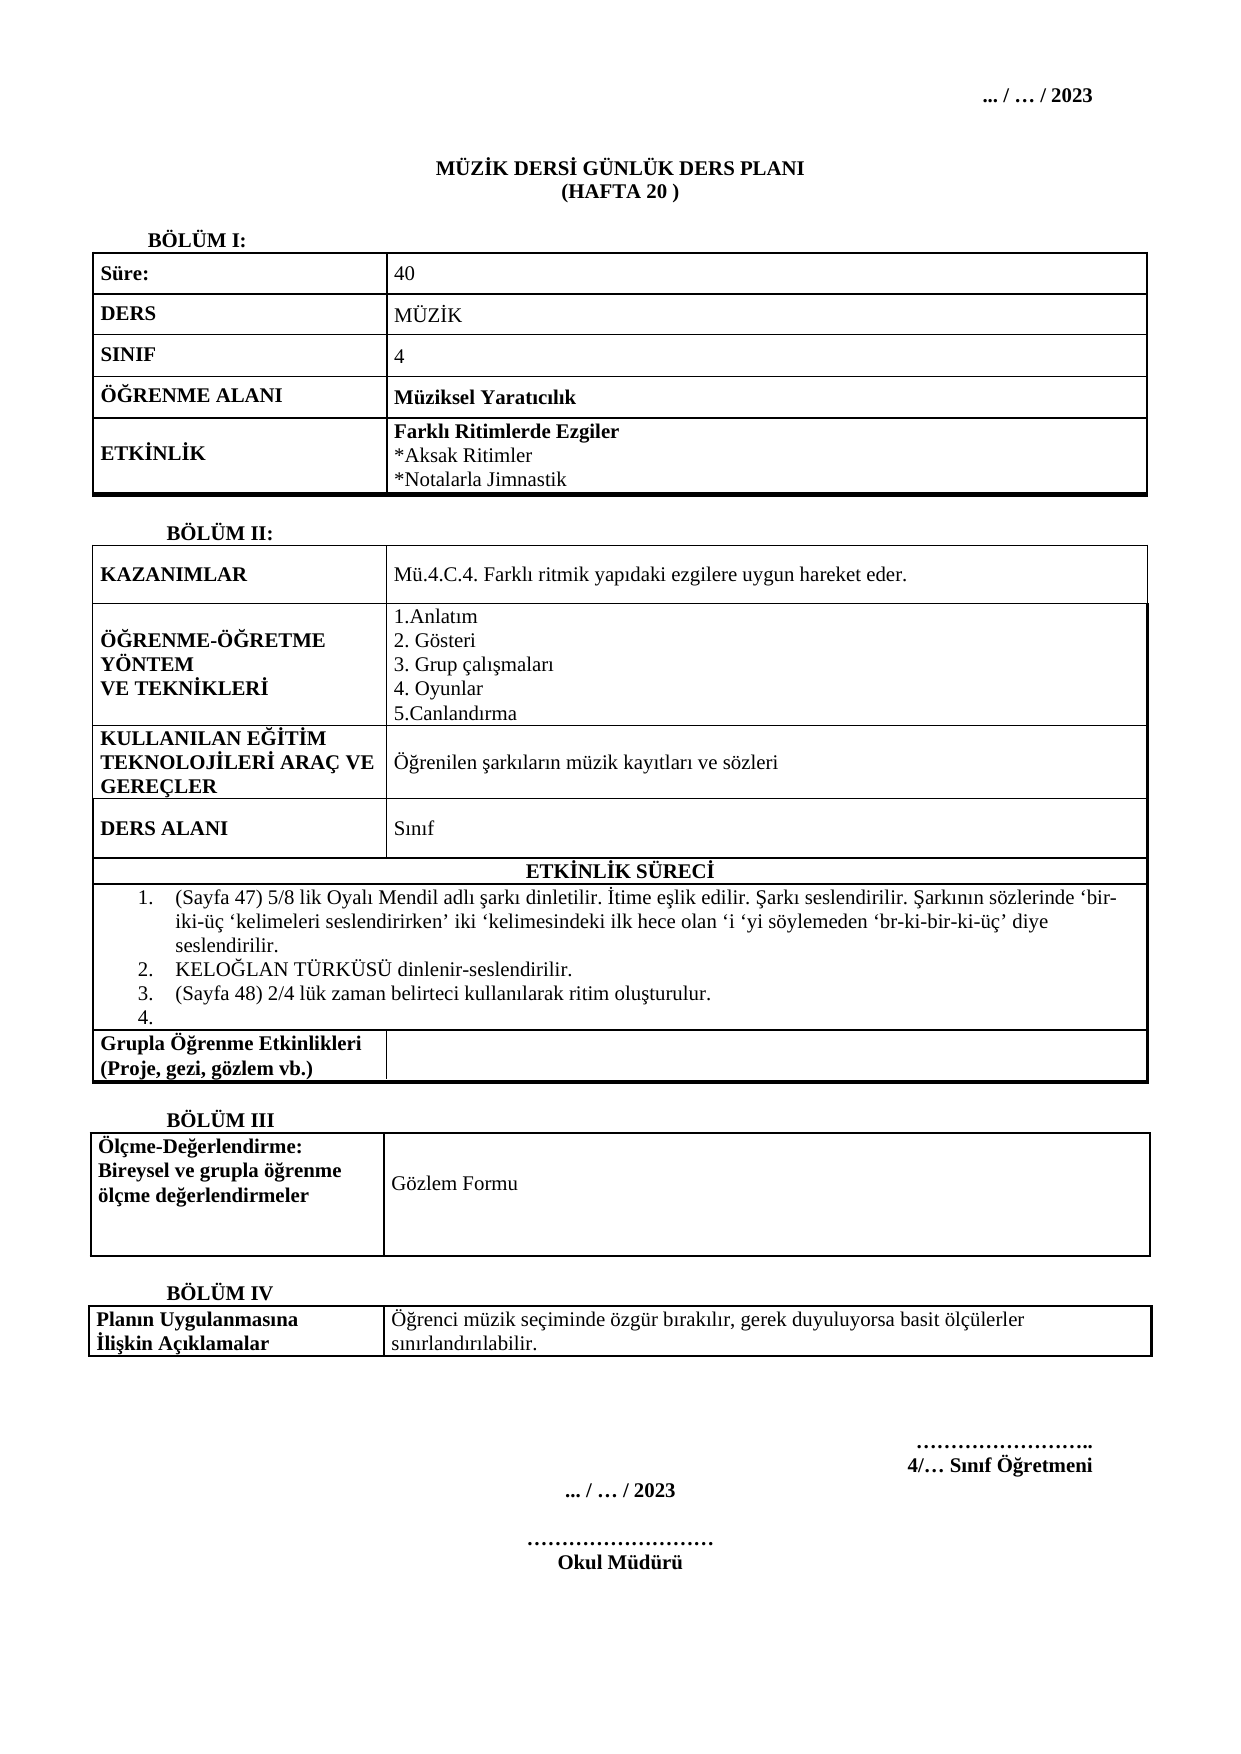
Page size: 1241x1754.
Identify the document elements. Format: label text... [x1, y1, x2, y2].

text (HAFTA 20 ) [148, 179, 1093, 203]
table_header Öğrenci müzik seçiminde özgür bırakılır, gerek duyuluyorsa basit ölçülerler sınırlandırılabilir. [385, 1307, 1150, 1355]
text BÖLÜM II: [148, 521, 1093, 544]
subtitle BÖLÜM IV [148, 1281, 1093, 1305]
table_header KAZANIMLAR [93, 546, 386, 603]
table_cell Müziksel Yaratıcılık [388, 377, 1146, 417]
table_cell ÖĞRENME-ÖĞRETME YÖNTEM VE TEKNİKLERİ [93, 604, 386, 724]
text …………………….. [148, 1429, 1093, 1453]
table_cell ETKİNLİK SÜRECİ [94, 859, 1146, 883]
table_header Planın Uygulanmasına İlişkin Açıklamalar [90, 1307, 383, 1355]
text ... / … / 2023 [148, 83, 1093, 107]
table_cell Farklı Ritimlerde Ezgiler *Aksak Ritimler *Notalarla Jimnastik [388, 419, 1146, 492]
table_cell (Sayfa 47) 5/8 lik Oyalı Mendil adlı şarkı dinletilir. İtime eşlik edilir. Şarkı seslendirilir. Şarkının sözlerinde ‘bir-iki-üç ‘kelimeleri seslendirirken’ iki ‘kelimesindeki ilk hece olan ‘i ‘yi söylemeden ‘br-ki-bir-ki-üç’ diye seslendirilir. KELOĞLAN TÜRKÜSÜ dinlenir-seslendirilir. (Sayfa 48) 2/4 lük zaman belirteci kullanılarak ritim oluşturulur. [94, 885, 1146, 1029]
text ... / … / 2023 [148, 1477, 1093, 1502]
table_cell ETKİNLİK [94, 419, 386, 492]
table_header 40 [388, 254, 1146, 293]
text BÖLÜM I: [148, 228, 1093, 252]
table_header Süre: [94, 254, 386, 293]
table_cell SINIF [94, 335, 386, 376]
text ……………………… [148, 1526, 1093, 1550]
table_cell ÖĞRENME ALANI [94, 377, 386, 417]
table_cell KULLANILAN EĞİTİM TEKNOLOJİLERİ ARAÇ VE GEREÇLER [93, 726, 386, 798]
text Okul Müdürü [148, 1550, 1093, 1574]
table_cell 1.Anlatım 2. Gösteri 3. Grup çalışmaları 4. Oyunlar 5.Canlandırma [387, 604, 1146, 724]
table_header Ölçme-Değerlendirme: Bireysel ve grupla öğrenme ölçme değerlendirmeler [92, 1134, 383, 1255]
table_cell DERS ALANI [94, 799, 386, 857]
table_cell Sınıf [387, 799, 1146, 857]
text MÜZİK DERSİ GÜNLÜK DERS PLANI [148, 155, 1093, 179]
table_cell Öğrenilen şarkıların müzik kayıtları ve sözleri [387, 726, 1146, 798]
table_cell Grupla Öğrenme Etkinlikleri (Proje, gezi, gözlem vb.) [94, 1031, 386, 1079]
table_cell DERS [94, 295, 386, 334]
table_header Mü.4.C.4. Farklı ritmik yapıdaki ezgilere uygun hareket eder. [387, 546, 1147, 603]
table_cell 4 [388, 335, 1146, 376]
subtitle BÖLÜM III [148, 1108, 1093, 1132]
text 4/… Sınıf Öğretmeni [148, 1453, 1093, 1477]
table_cell [387, 1031, 1146, 1079]
table_cell MÜZİK [388, 295, 1146, 334]
table_header Gözlem Formu [385, 1134, 1149, 1255]
